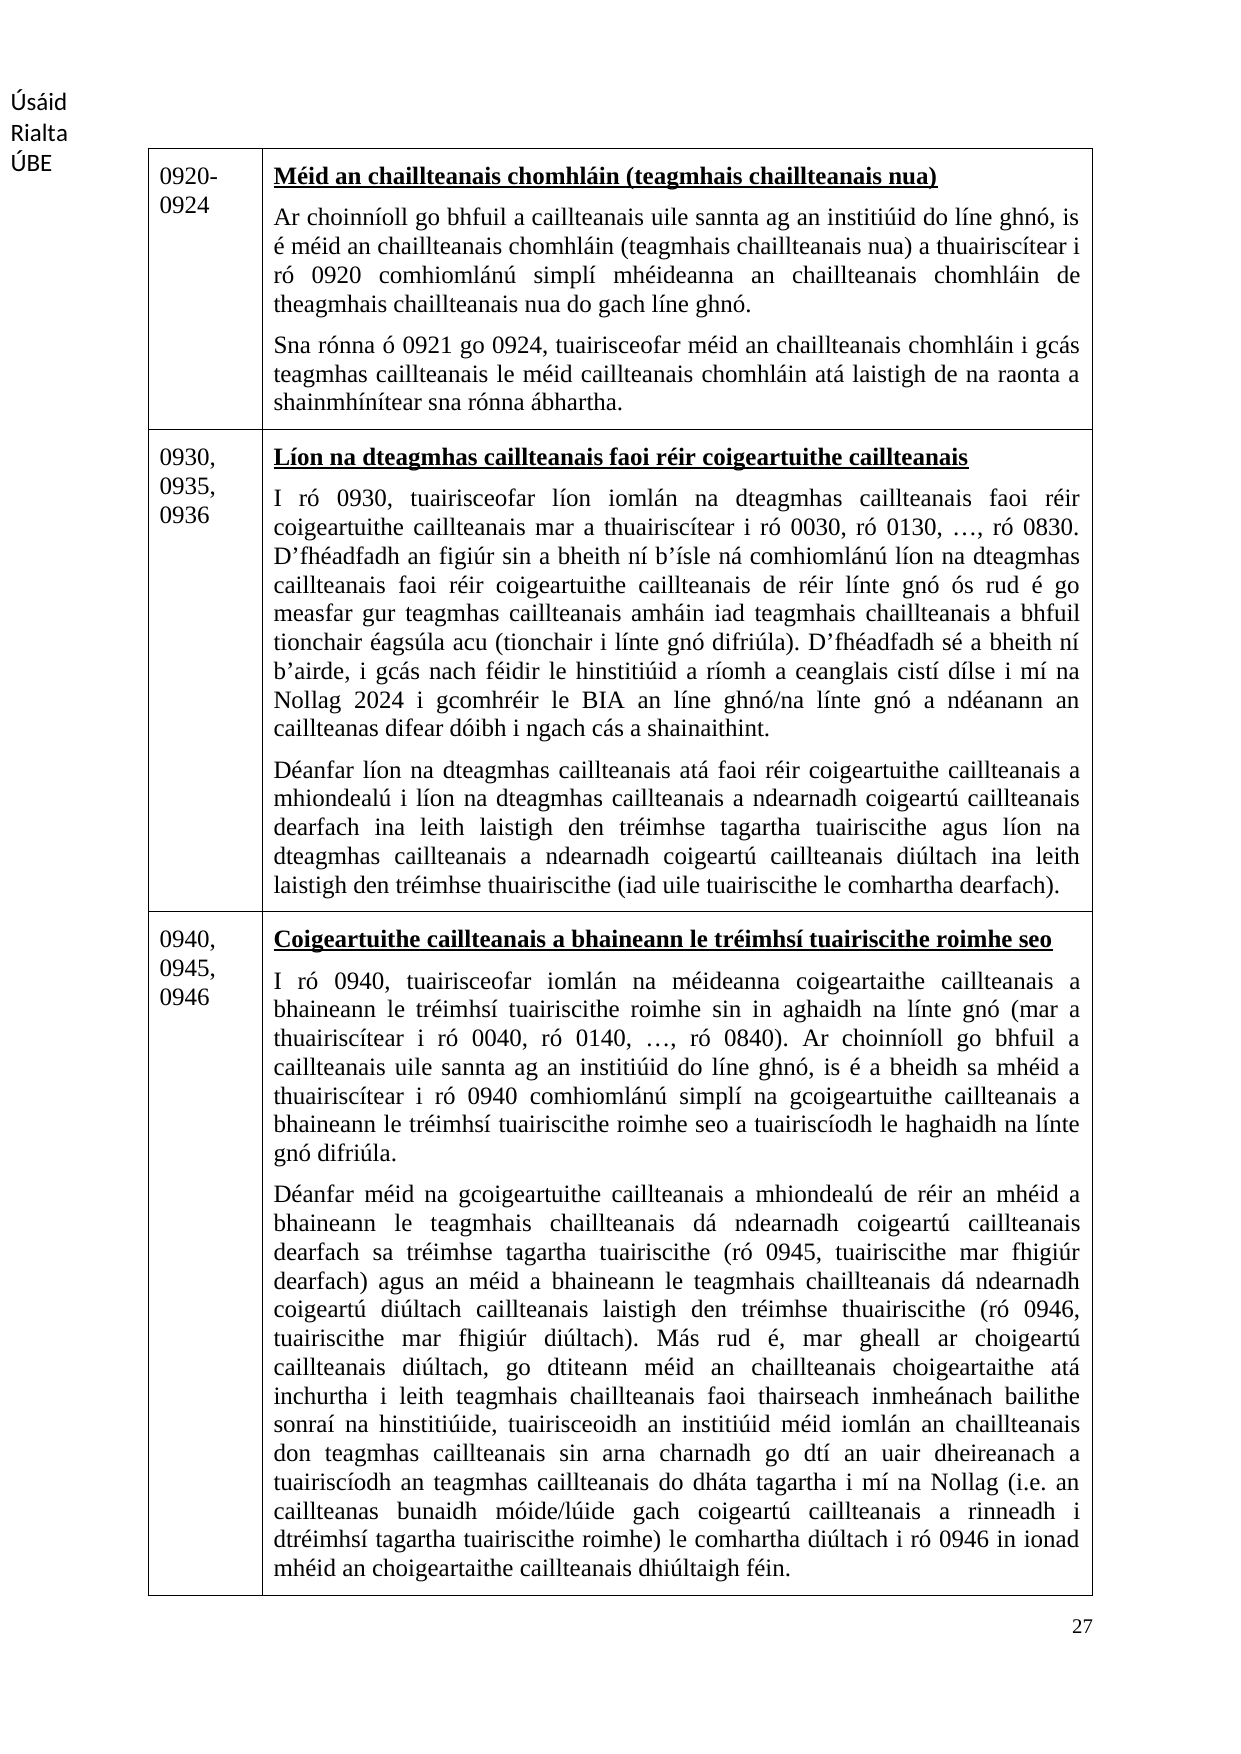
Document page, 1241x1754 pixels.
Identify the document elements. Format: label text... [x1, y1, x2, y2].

table_cell Méid an chaillteanais chomhláin (teagmhais chaillteanais nua) Ar choinníoll go bhfuil a caillteanais uile sannta ag an institiúid do líne ghnó, is é méid an chaillteanais chomhláin (teagmhais chaillteanais nua) a thuairiscítear i ró 0920 comhiomlánú simplí mhéideanna an chaillteanais chomhláin de theagmhais chaillteanais nua do gach líne ghnó. Sna rónna ó 0921 go 0924, tuairisceofar méid an chaillteanais chomhláin i gcás teagmhas caillteanais le méid caillteanais chomhláin atá laistigh de na raonta a shainmhínítear sna rónna ábhartha. [263, 149, 1092, 429]
table_cell 0940, 0945, 0946 [149, 912, 262, 1594]
table_cell Coigeartuithe caillteanais a bhaineann le tréimhsí tuairiscithe roimhe seo I ró 0940, tuairisceofar iomlán na méideanna coigeartaithe caillteanais a bhaineann le tréimhsí tuairiscithe roimhe sin in aghaidh na línte gnó (mar a thuairiscítear i ró 0040, ró 0140, …, ró 0840). Ar choinníoll go bhfuil a caillteanais uile sannta ag an institiúid do líne ghnó, is é a bheidh sa mhéid a thuairiscítear i ró 0940 comhiomlánú simplí na gcoigeartuithe caillteanais a bhaineann le tréimhsí tuairiscithe roimhe seo a tuairiscíodh le haghaidh na línte gnó difriúla. Déanfar méid na gcoigeartuithe caillteanais a mhiondealú de réir an mhéid a bhaineann le teagmhais chaillteanais dá ndearnadh coigeartú caillteanais dearfach sa tréimhse tagartha tuairiscithe (ró 0945, tuairiscithe mar fhigiúr dearfach) agus an méid a bhaineann le teagmhais chaillteanais dá ndearnadh coigeartú diúltach caillteanais laistigh den tréimhse thuairiscithe (ró 0946, tuairiscithe mar fhigiúr diúltach). Más rud é, mar gheall ar choigeartú caillteanais diúltach, go dtiteann méid an chaillteanais choigeartaithe atá inchurtha i leith teagmhais chaillteanais faoi thairseach inmheánach bailithe sonraí na hinstitiúide, tuairisceoidh an institiúid méid iomlán an chaillteanais don teagmhas caillteanais sin arna charnadh go dtí an uair dheireanach a tuairiscíodh an teagmhas caillteanais do dháta tagartha i mí na Nollag (i.e. an caillteanas bunaidh móide/lúide gach coigeartú caillteanais a rinneadh i dtréimhsí tagartha tuairiscithe roimhe) le comhartha diúltach i ró 0946 in ionad mhéid an choigeartaithe caillteanais dhiúltaigh féin. [263, 912, 1092, 1594]
table_cell Líon na dteagmhas caillteanais faoi réir coigeartuithe caillteanais I ró 0930, tuairisceofar líon iomlán na dteagmhas caillteanais faoi réir coigeartuithe caillteanais mar a thuairiscítear i ró 0030, ró 0130, …, ró 0830. D’fhéadfadh an figiúr sin a bheith ní b’ísle ná comhiomlánú líon na dteagmhas caillteanais faoi réir coigeartuithe caillteanais de réir línte gnó ós rud é go measfar gur teagmhas caillteanais amháin iad teagmhais chaillteanais a bhfuil tionchair éagsúla acu (tionchair i línte gnó difriúla). D’fhéadfadh sé a bheith ní b’airde, i gcás nach féidir le hinstitiúid a ríomh a ceanglais cistí dílse i mí na Nollag 2024 i gcomhréir le BIA an líne ghnó/na línte gnó a ndéanann an caillteanas difear dóibh i ngach cás a shainaithint. Déanfar líon na dteagmhas caillteanais atá faoi réir coigeartuithe caillteanais a mhiondealú i líon na dteagmhas caillteanais a ndearnadh coigeartú caillteanais dearfach ina leith laistigh den tréimhse tagartha tuairiscithe agus líon na dteagmhas caillteanais a ndearnadh coigeartú caillteanais diúltach ina leith laistigh den tréimhse thuairiscithe (iad uile tuairiscithe le comhartha dearfach). [263, 430, 1092, 911]
table_cell 0920-0924 [149, 149, 262, 429]
table_cell 0930, 0935, 0936 [149, 430, 262, 911]
